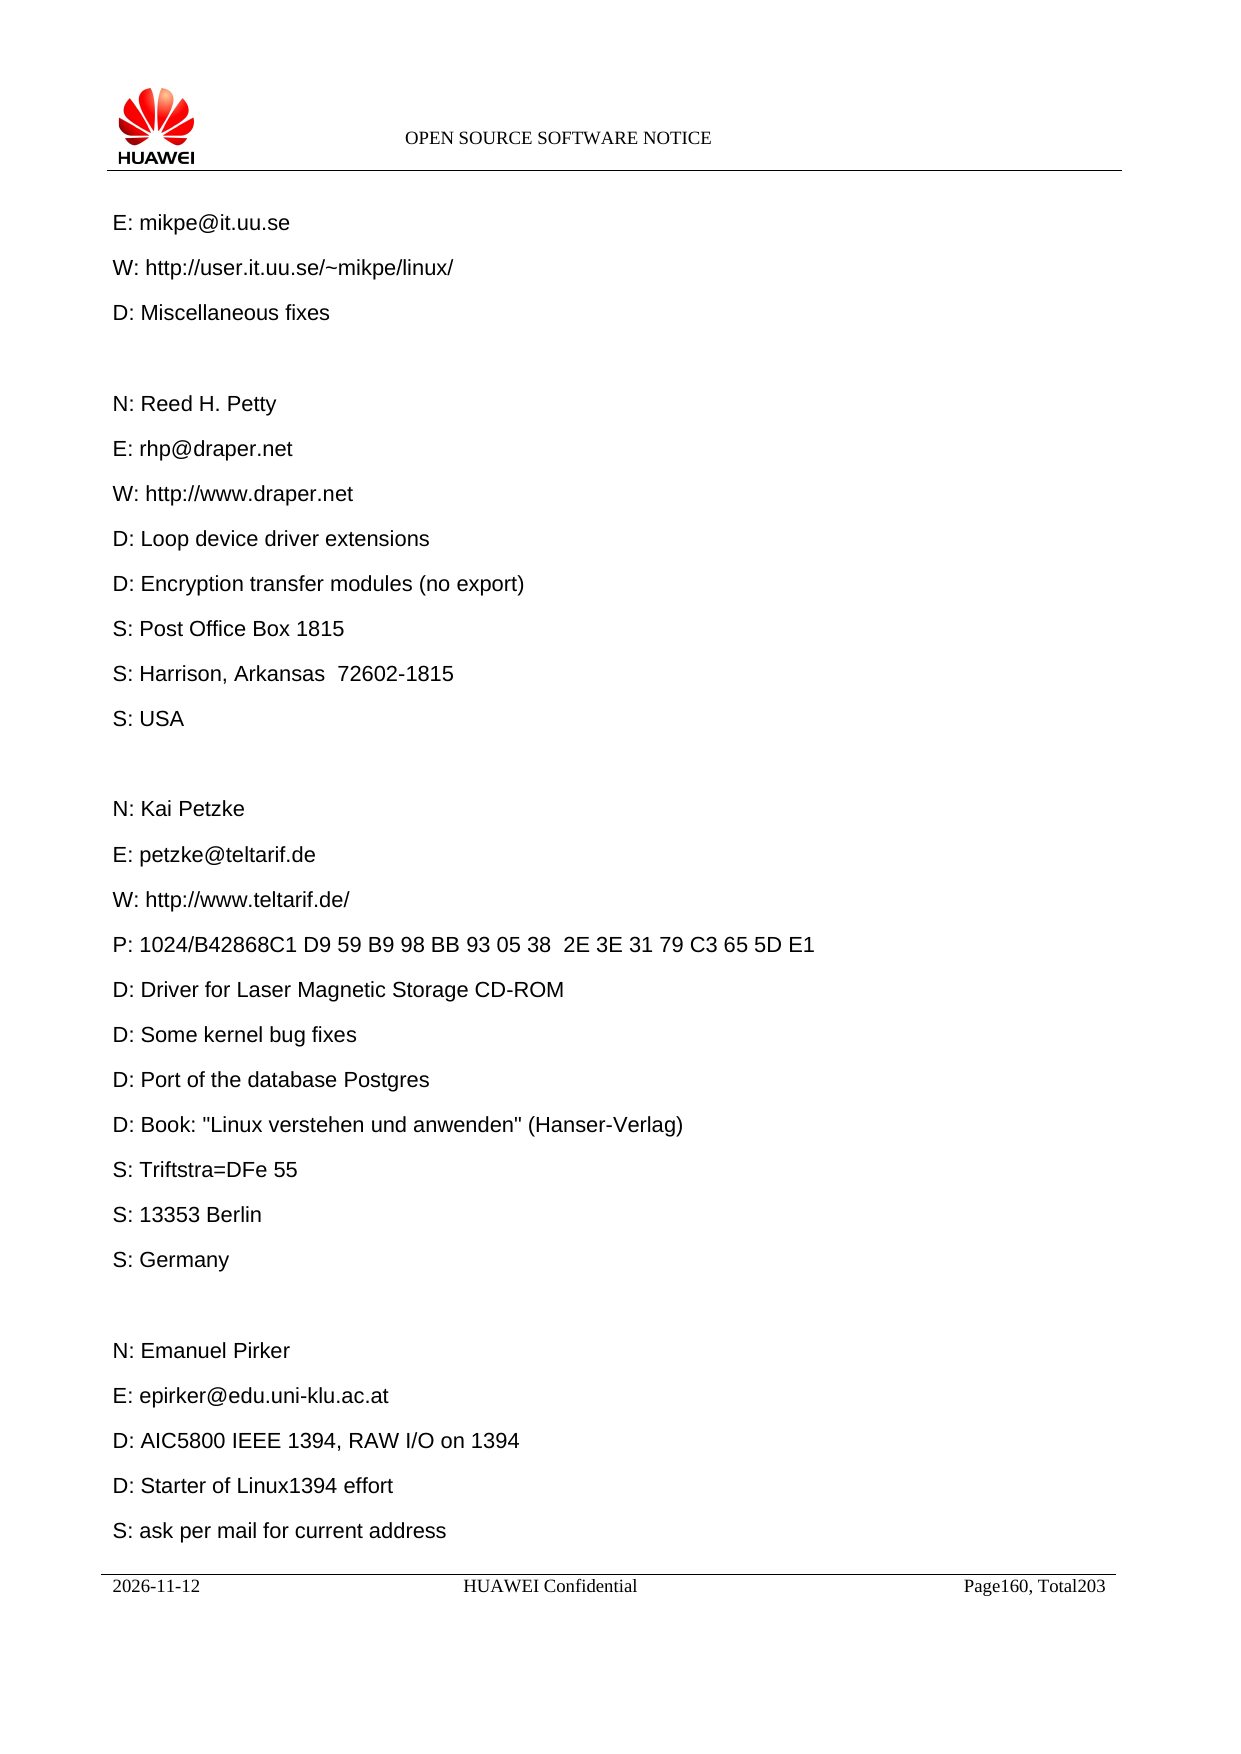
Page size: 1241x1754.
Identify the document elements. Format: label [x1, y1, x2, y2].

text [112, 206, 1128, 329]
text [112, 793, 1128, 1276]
picture [118, 88, 194, 164]
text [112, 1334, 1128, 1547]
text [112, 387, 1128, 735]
